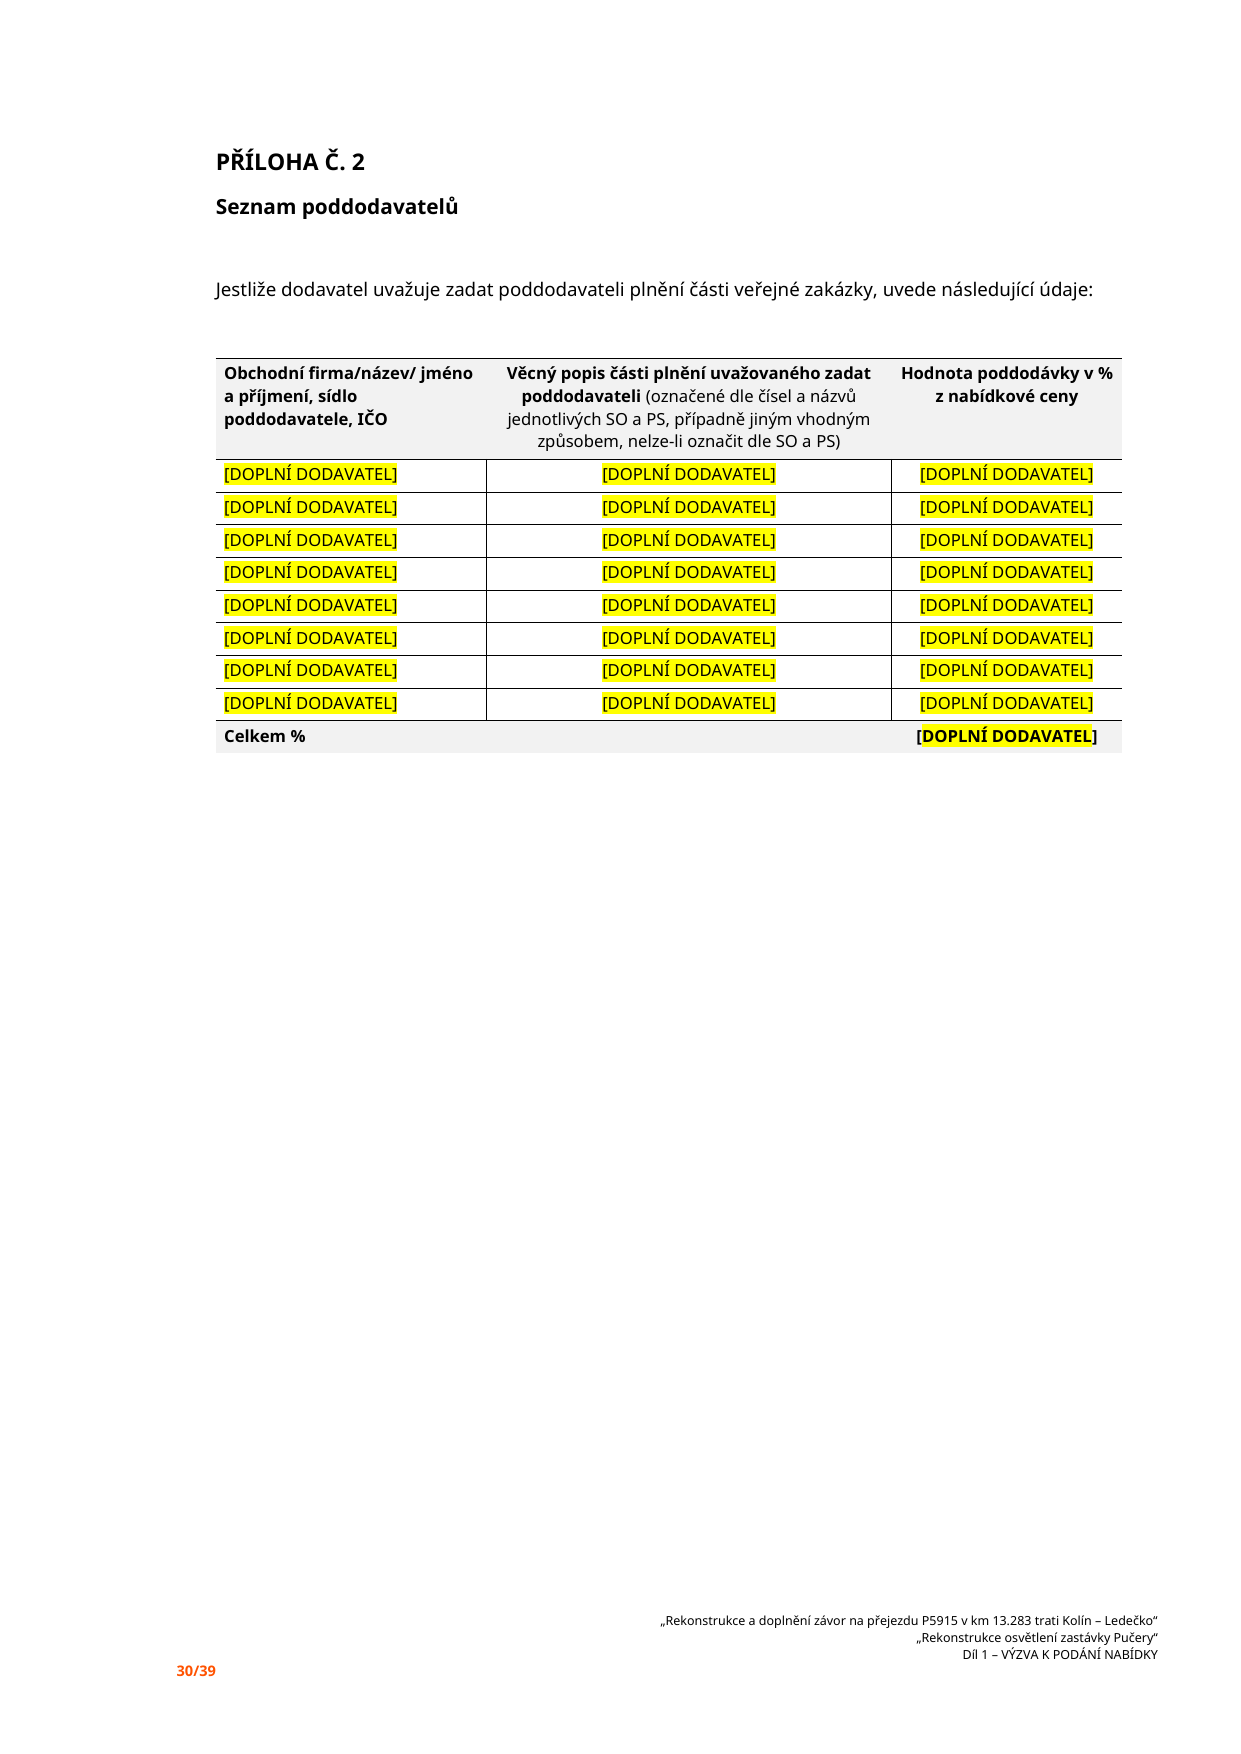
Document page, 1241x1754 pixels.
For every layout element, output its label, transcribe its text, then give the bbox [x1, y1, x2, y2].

table_cell [DOPLNÍ DODAVATEL] [487, 493, 891, 524]
table_cell [DOPLNÍ DODAVATEL] [487, 591, 891, 622]
text Příloha č. 2 [216, 146, 1122, 177]
table_cell [DOPLNÍ DODAVATEL] [216, 558, 486, 589]
table_cell [486, 721, 891, 753]
text Seznam poddodavatelů [216, 192, 1122, 221]
table_cell [DOPLNÍ DODAVATEL] [487, 558, 891, 589]
table_cell [DOPLNÍ DODAVATEL] [216, 689, 486, 720]
table_cell [DOPLNÍ DODAVATEL] [216, 460, 486, 491]
table_cell [DOPLNÍ DODAVATEL] [891, 721, 1122, 753]
table_cell Celkem % [216, 721, 486, 753]
table_header Obchodní firma/název/ jméno a příjmení, sídlo poddodavatele, IČO [216, 359, 486, 459]
text Jestliže dodavatel uvažuje zadat poddodavateli plnění části veřejné zakázky, uvede následující údaje: [216, 277, 1122, 302]
table_cell [DOPLNÍ DODAVATEL] [216, 591, 486, 622]
table_cell [DOPLNÍ DODAVATEL] [487, 525, 891, 557]
table_cell [DOPLNÍ DODAVATEL] [892, 460, 1122, 491]
table_cell [DOPLNÍ DODAVATEL] [892, 558, 1122, 589]
table_header Věcný popis části plnění uvažovaného zadat poddodavateli (označené dle čísel a názvů jednotlivých SO a PS, případně jiným vhodným způsobem, nelze-li označit dle SO a PS) [486, 359, 891, 459]
table_cell [DOPLNÍ DODAVATEL] [487, 460, 891, 491]
table_cell [DOPLNÍ DODAVATEL] [487, 656, 891, 688]
table_cell [DOPLNÍ DODAVATEL] [892, 689, 1122, 720]
table_cell [DOPLNÍ DODAVATEL] [892, 623, 1122, 655]
table_cell [DOPLNÍ DODAVATEL] [892, 656, 1122, 688]
table_cell [DOPLNÍ DODAVATEL] [216, 493, 486, 524]
table_cell [DOPLNÍ DODAVATEL] [487, 689, 891, 720]
table_cell [DOPLNÍ DODAVATEL] [892, 493, 1122, 524]
table_cell [DOPLNÍ DODAVATEL] [216, 656, 486, 688]
table_cell [DOPLNÍ DODAVATEL] [892, 525, 1122, 557]
table_header Hodnota poddodávky v % z nabídkové ceny [891, 359, 1122, 459]
table_cell [DOPLNÍ DODAVATEL] [216, 525, 486, 557]
table_cell [DOPLNÍ DODAVATEL] [487, 623, 891, 655]
table_cell [DOPLNÍ DODAVATEL] [892, 591, 1122, 622]
table_cell [DOPLNÍ DODAVATEL] [216, 623, 486, 655]
